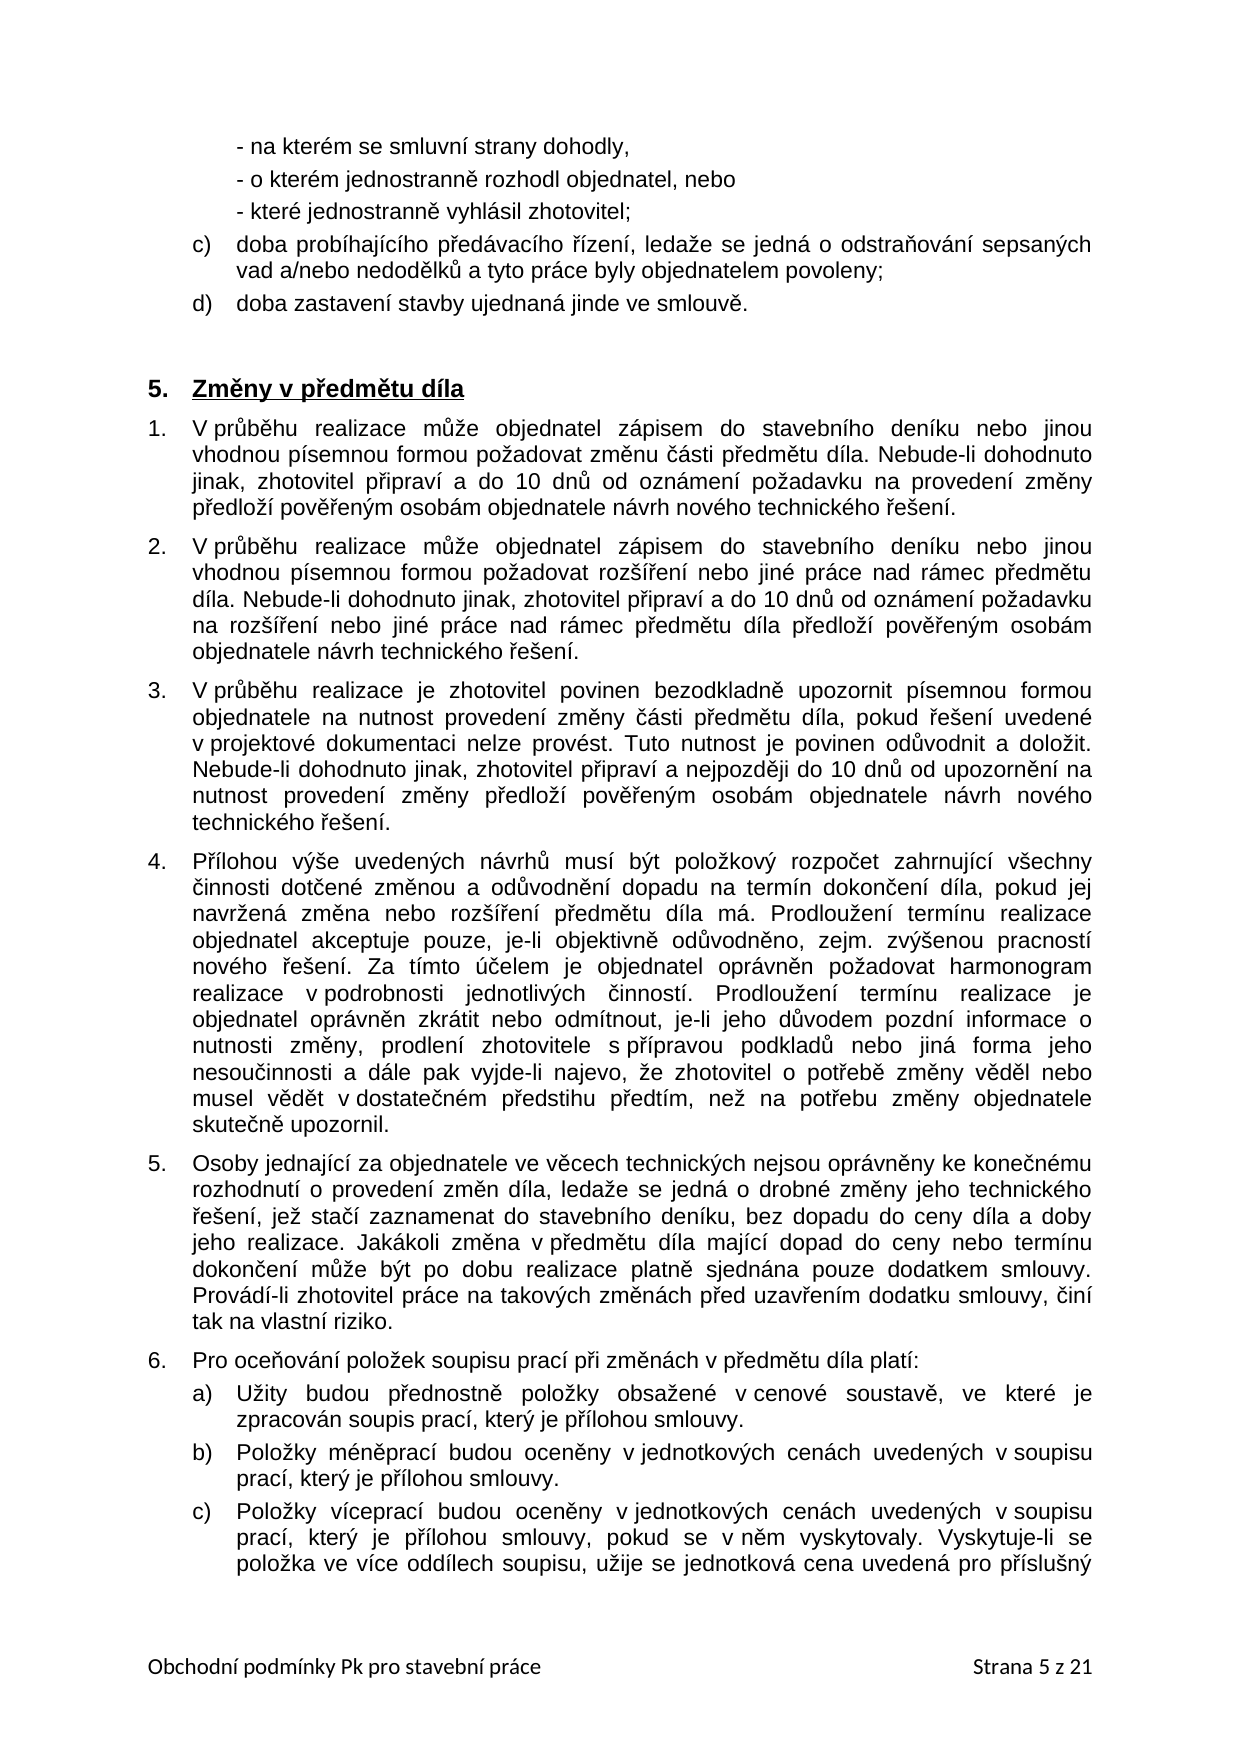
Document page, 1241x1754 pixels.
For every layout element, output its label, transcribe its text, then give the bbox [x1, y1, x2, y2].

list Změny v předmětu díla [148, 374, 1093, 402]
text a) Užity budou přednostně položky obsažené v cenové soustavě, ve které je zpracován soupis prací, který je přílohou smlouvy. [192, 1380, 1093, 1432]
text b) Položky méněprací budou oceněny v jednotkových cenách uvedených v soupisu prací, který je přílohou smlouvy. [192, 1439, 1093, 1491]
text - o kterém jednostranně rozhodl objednatel, nebo [236, 166, 1093, 192]
text - které jednostranně vyhlásil zhotovitel; [236, 198, 1093, 224]
text 6. Pro oceňování položek soupisu prací při změnách v předmětu díla platí: [148, 1347, 1093, 1373]
text 2. V průběhu realizace může objednatel zápisem do stavebního deníku nebo jinou vhodnou písemnou formou požadovat rozšíření nebo jiné práce nad rámec předmětu díla. Nebude-li dohodnuto jinak, zhotovitel připraví a do 10 dnů od oznámení požadavku na rozšíření nebo jiné práce nad rámec předmětu díla předloží pověřeným osobám objednatele návrh technického řešení. [148, 533, 1093, 664]
text - na kterém se smluvní strany dohodly, [236, 133, 1093, 159]
text 4. Přílohou výše uvedených návrhů musí být položkový rozpočet zahrnující všechny činnosti dotčené změnou a odůvodnění dopadu na termín dokončení díla, pokud jej navržená změna nebo rozšíření předmětu díla má. Prodloužení termínu realizace objednatel akceptuje pouze, je-li objektivně odůvodněno, zejm. zvýšenou pracností nového řešení. Za tímto účelem je objednatel oprávněn požadovat harmonogram realizace v podrobnosti jednotlivých činností. Prodloužení termínu realizace je objednatel oprávněn zkrátit nebo odmítnout, je-li jeho důvodem pozdní informace o nutnosti změny, prodlení zhotovitele s přípravou podkladů nebo jiná forma jeho nesoučinnosti a dále pak vyjde-li najevo, že zhotovitel o potřebě změny věděl nebo musel vědět v dostatečném předstihu předtím, než na potřebu změny objednatele skutečně upozornil. [148, 848, 1093, 1138]
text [192, 1498, 1093, 1577]
text 3. V průběhu realizace je zhotovitel povinen bezodkladně upozornit písemnou formou objednatele na nutnost provedení změny části předmětu díla, pokud řešení uvedené v projektové dokumentaci nelze provést. Tuto nutnost je povinen odůvodnit a doložit. Nebude-li dohodnuto jinak, zhotovitel připraví a nejpozději do 10 dnů od upozornění na nutnost provedení změny předloží pověřeným osobám objednatele návrh nového technického řešení. [148, 677, 1093, 835]
text 5. Osoby jednající za objednatele ve věcech technických nejsou oprávněny ke konečnému rozhodnutí o provedení změn díla, ledaže se jedná o drobné změny jeho technického řešení, jež stačí zaznamenat do stavebního deníku, bez dopadu do ceny díla a doby jeho realizace. Jakákoli změna v předmětu díla mající dopad do ceny nebo termínu dokončení může být po dobu realizace platně sjednána pouze dodatkem smlouvy. Provádí-li zhotovitel práce na takových změnách před uzavřením dodatku smlouvy, činí tak na vlastní riziko. [148, 1150, 1093, 1334]
text d) doba zastavení stavby ujednaná jinde ve smlouvě. [192, 290, 1093, 316]
text c) doba probíhajícího předávacího řízení, ledaže se jedná o odstraňování sepsaných vad a/nebo nedodělků a tyto práce byly objednatelem povoleny; [192, 231, 1093, 283]
text 1. V průběhu realizace může objednatel zápisem do stavebního deníku nebo jinou vhodnou písemnou formou požadovat změnu části předmětu díla. Nebude-li dohodnuto jinak, zhotovitel připraví a do 10 dnů od oznámení požadavku na provedení změny předloží pověřeným osobám objednatele návrh nového technického řešení. [148, 415, 1093, 520]
